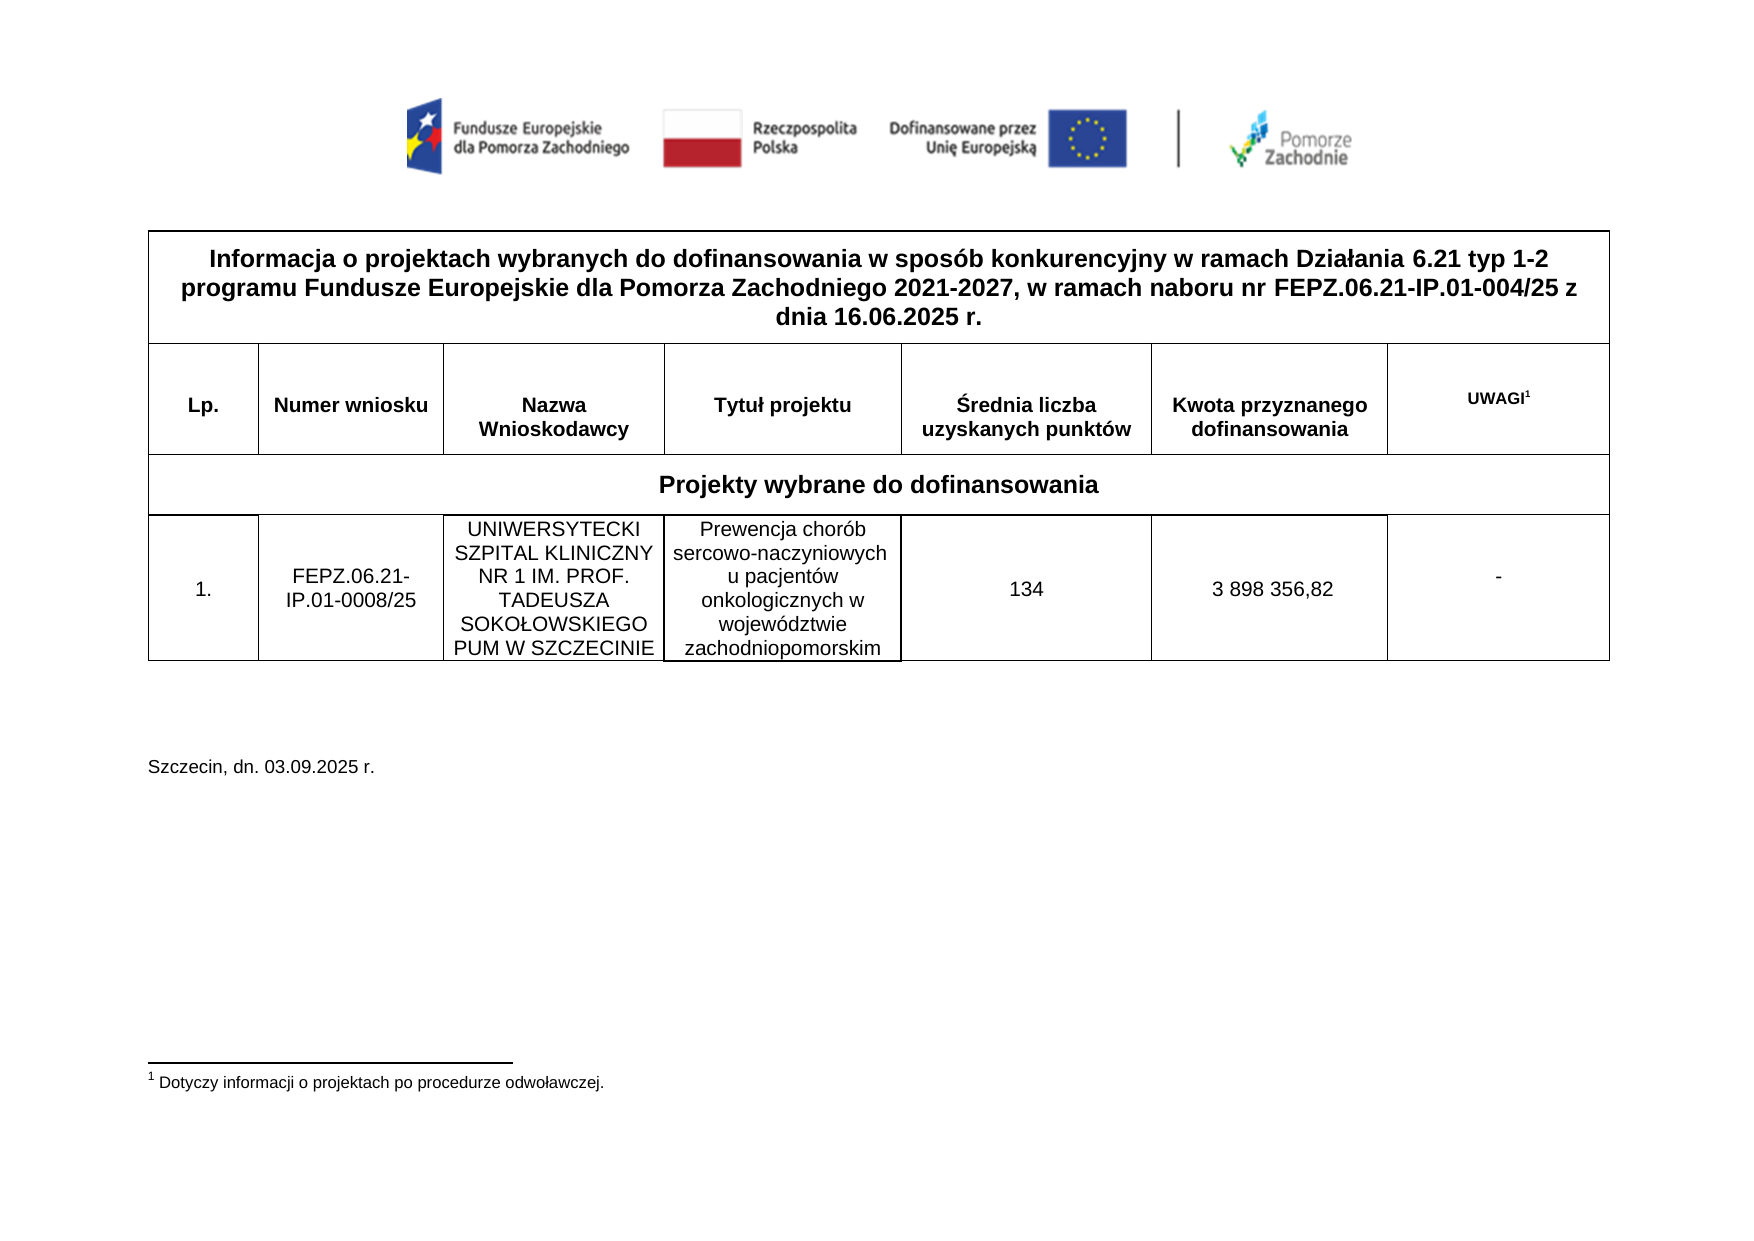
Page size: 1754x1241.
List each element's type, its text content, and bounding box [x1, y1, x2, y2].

table_cell Kwota przyznanego dofinansowania [1152, 344, 1387, 454]
table_cell 134 [902, 516, 1151, 660]
table_cell FEPZ.06.21-IP.01-0008/25 [259, 515, 443, 660]
table_cell Prewencja chorób sercowo-naczyniowych u pacjentów onkologicznych w województwie zachodniopomorskim [665, 516, 900, 660]
table_cell 3 898 356,82 [1152, 516, 1387, 660]
table_cell Lp. [149, 344, 258, 454]
table_cell Projekty wybrane do dofinansowania [149, 455, 1609, 514]
table_cell UNIWERSYTECKI SZPITAL KLINICZNY NR 1 IM. PROF. TADEUSZA SOKOŁOWSKIEGO PUM W SZCZECINIE [444, 516, 663, 660]
table_cell Numer wniosku [259, 344, 443, 454]
picture [407, 98, 1353, 176]
table_header Informacja o projektach wybranych do dofinansowania w sposób konkurencyjny w ramach Działania 6.21 typ 1-2 programu Fundusze Europejskie dla Pomorza Zachodniego 2021-2027, w ramach naboru nr FEPZ.06.21-IP.01-004/25 z dnia 16.06.2025 r. [149, 232, 1609, 343]
table_cell - [1388, 515, 1609, 660]
table_cell Tytuł projektu [665, 344, 901, 454]
table_cell Nazwa Wnioskodawcy [444, 344, 664, 454]
text Szczecin, dn. 03.09.2025 r. [148, 756, 1606, 777]
table_cell 1. [149, 516, 258, 660]
table_cell Średnia liczba uzyskanych punktów [902, 344, 1151, 454]
table_cell UWAGI [1388, 344, 1609, 454]
